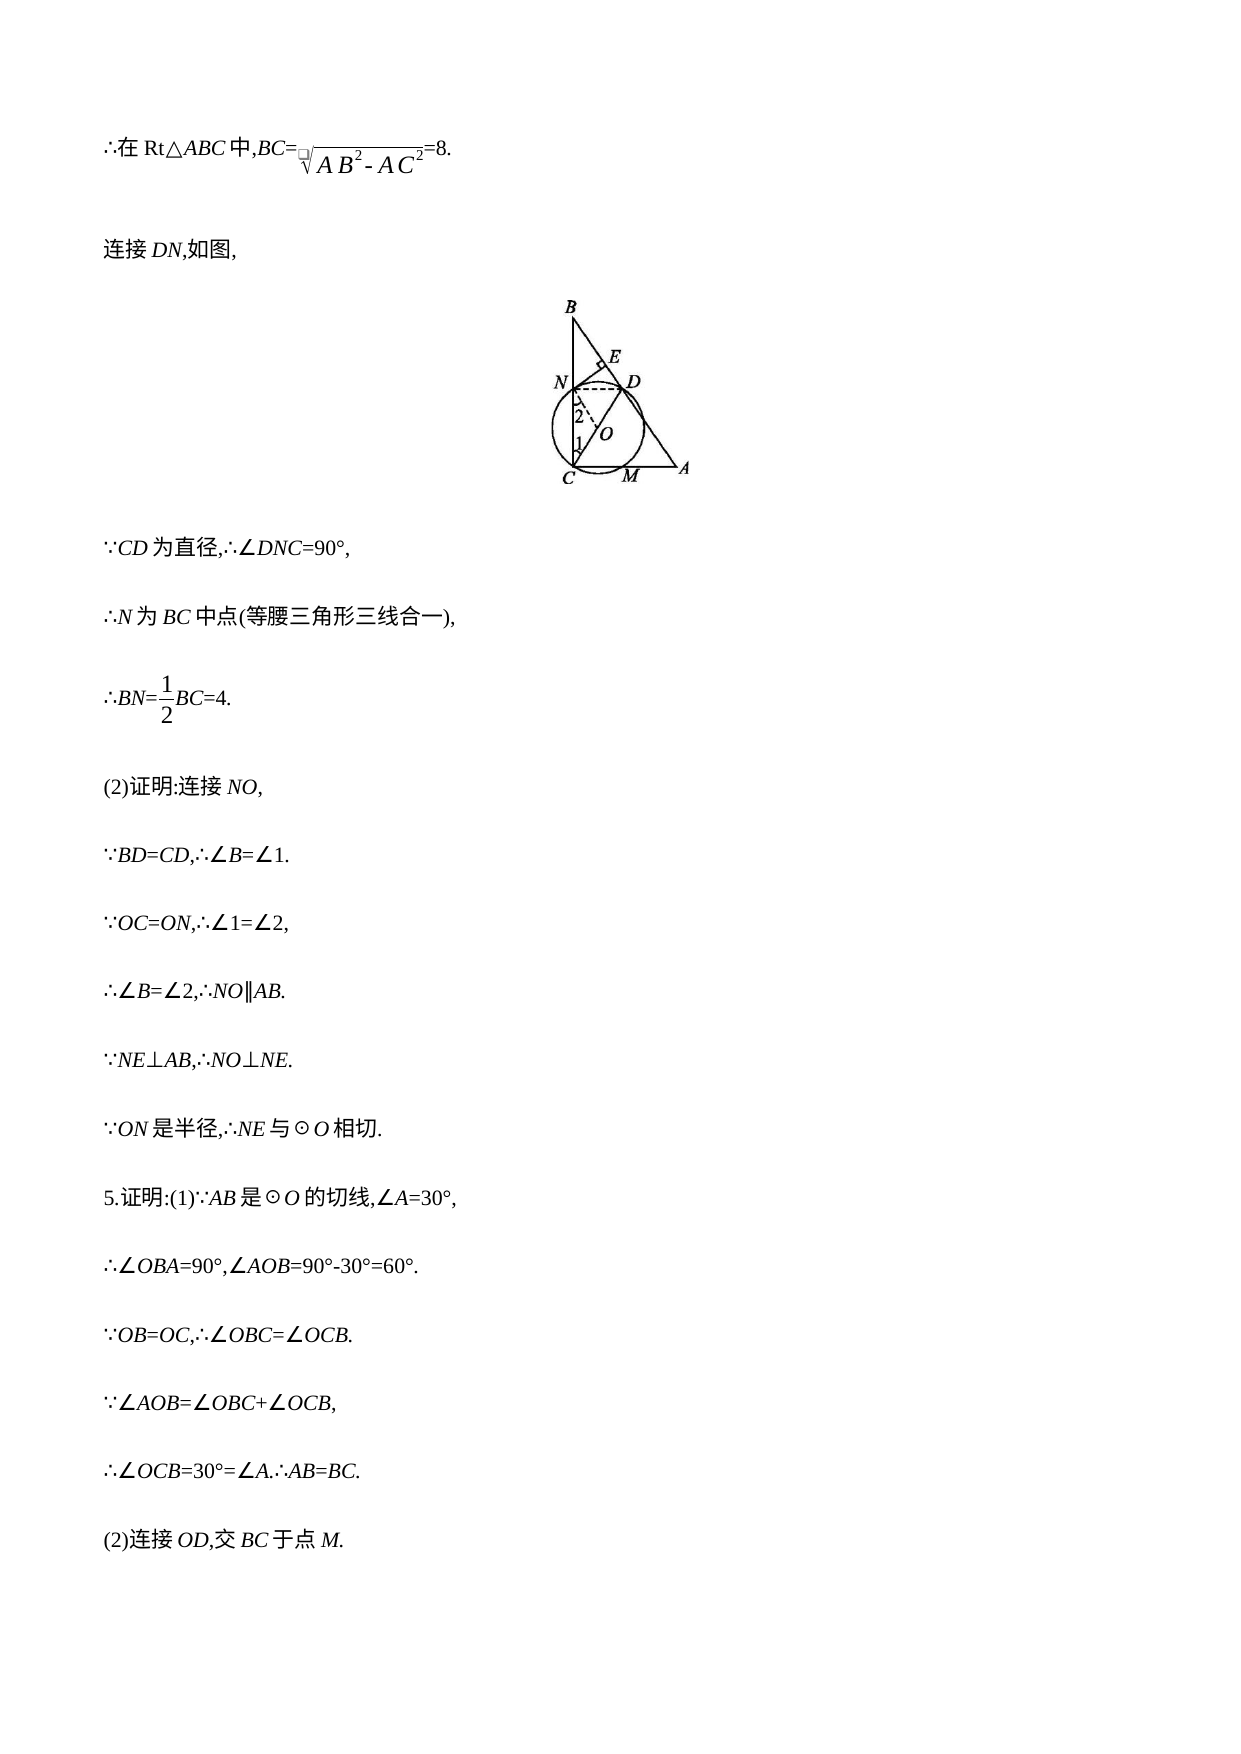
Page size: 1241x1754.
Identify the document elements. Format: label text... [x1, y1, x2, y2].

text ∵ON是半径,∴NE与☉O相切. [103, 1111, 1137, 1143]
text ∴∠OBA=90°,∠AOB=90°-30°=60°. [103, 1249, 1137, 1281]
text ∵OB=OC,∴∠OBC=∠OCB. [103, 1317, 1137, 1350]
text 连接DN,如图, [103, 231, 1137, 264]
text ∴N为BC中点(等腰三角形三线合一), [103, 599, 1137, 631]
text 5.证明:(1)∵AB是☉O的切线,∠A=30°, [103, 1180, 1137, 1212]
text ∴∠OCB=30°=∠A.∴AB=BC. [103, 1454, 1137, 1486]
text ∵NE⊥AB,∴NO⊥NE. [103, 1042, 1137, 1075]
text ∵OC=ON,∴∠1=∠2, [103, 906, 1137, 938]
text ∴BN=BC=4. [103, 668, 1137, 733]
text ∴∠B=∠2,∴NO∥AB. [103, 974, 1137, 1007]
text (2)证明:连接NO, [103, 768, 1137, 801]
text ∵∠AOB=∠OBC+∠OCB, [103, 1385, 1137, 1418]
picture [551, 300, 689, 484]
text ∴在Rt△ABC中,BC==8. [103, 129, 1137, 194]
text (2)连接OD,交BC于点M. [103, 1522, 1137, 1554]
text ∵CD为直径,∴∠DNC=90°, [103, 529, 1137, 562]
text ∵BD=CD,∴∠B=∠1. [103, 838, 1137, 870]
